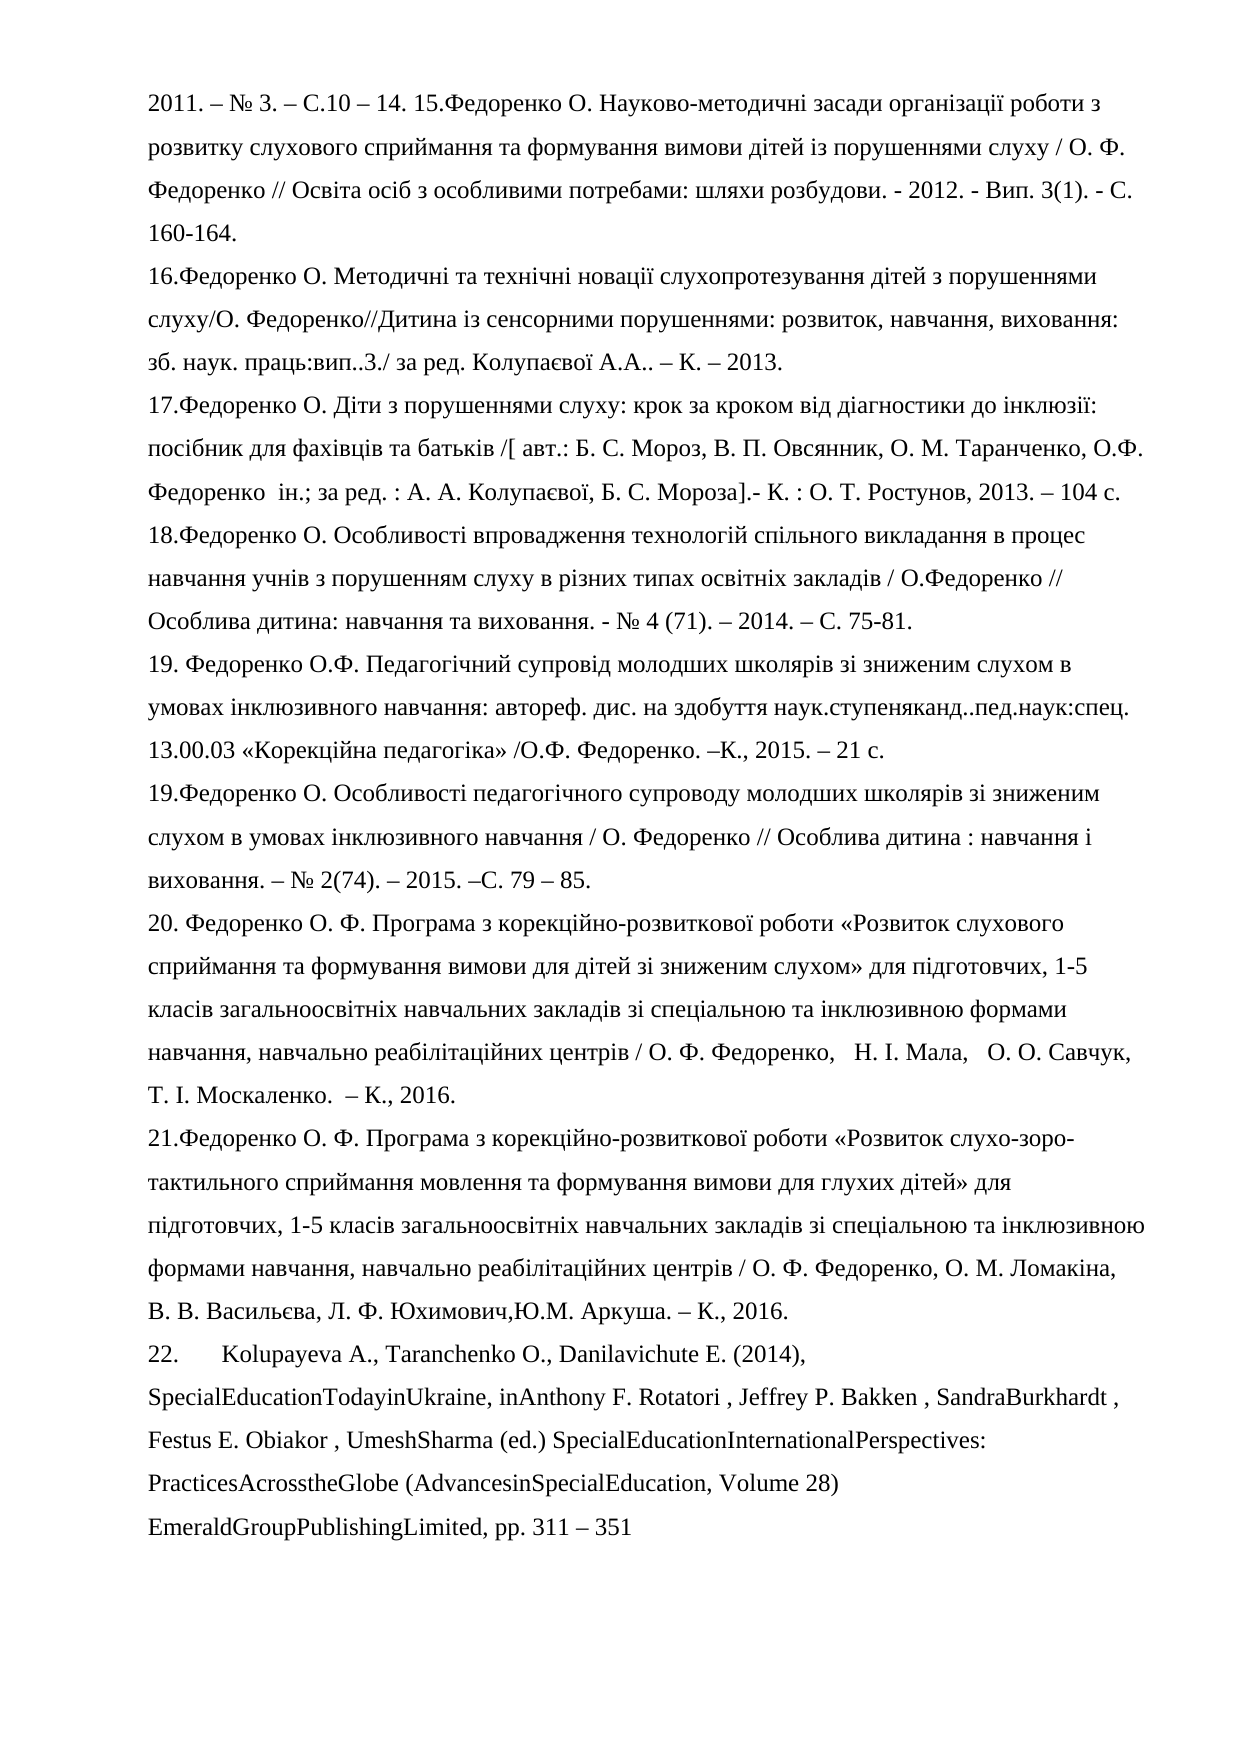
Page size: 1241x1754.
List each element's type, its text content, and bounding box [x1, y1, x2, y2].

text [148, 88, 1152, 247]
text 22. Kolupayeva A., Taranchenko О., Danilavichute E. (2014), SpecialEducationTodayinUkraine, inAnthony F. Rotatori , Jeffrey P. Bakken , SandraBurkhardt , Festus E. Obiakor , UmeshSharma (ed.) SpecialEducationInternationalPerspectives: PracticesAcrosstheGlobe (AdvancesinSpecialEducation, Volume 28) EmeraldGroupPublishingLimited, pp. 311 – 351 [148, 1339, 1152, 1540]
text 16.Федоренко О. Методичні та технічні новації слухопротезування дітей з порушеннями слуху/О. Федоренко//Дитина із сенсорними порушеннями: розвиток, навчання, виховання: зб. наук. праць:вип..3./ за ред. Колупаєвої А.А.. – К. – 2013. [148, 261, 1152, 376]
text 21.Федоренко О. Ф. Програма з корекційно-розвиткової роботи «Розвиток слухо-зоро-тактильного сприймання мовлення та формування вимови для глухих дітей» для підготовчих, 1-5 класів загальноосвітніх навчальних закладів зі спеціальною та інклюзивною формами навчання, навчально реабілітаційних центрів / О. Ф. Федоренко, О. М. Ломакіна, В. В. Васильєва, Л. Ф. Юхимович,Ю.М. Аркуша. – К., 2016. [148, 1123, 1152, 1325]
text 20. Федоренко О. Ф. Програма з корекційно-розвиткової роботи «Розвиток слухового сприймання та формування вимови для дітей зі зниженим слухом» для підготовчих, 1-5 класів загальноосвітніх навчальних закладів зі спеціальною та інклюзивною формами навчання, навчально реабілітаційних центрів / О. Ф. Федоренко, Н. І. Мала, О. О. Савчук, Т. І. Москаленко. – К., 2016. [148, 908, 1152, 1109]
text 19.Федоренко О. Особливості педагогічного супроводу молодших школярів зі зниженим слухом в умовах інклюзивного навчання / О. Федоренко // Особлива дитина : навчання і виховання. – № 2(74). – 2015. –С. 79 – 85. [148, 778, 1152, 893]
text 18.Федоренко О. Особливості впровадження технологій спільного викладання в процес навчання учнів з порушенням слуху в різних типах освітніх закладів / О.Федоренко // Особлива дитина: навчання та виховання. - № 4 (71). – 2014. – С. 75-81. [148, 520, 1152, 635]
text 19. Федоренко О.Ф. Педагогічний супровід молодших школярів зі зниженим слухом в умовах інклюзивного навчання: автореф. дис. на здобуття наук.ступеняканд..пед.наук:спец. 13.00.03 «Корекційна педагогіка» /О.Ф. Федоренко. –К., 2015. – 21 с. [148, 649, 1152, 764]
text 17.Федоренко О. Діти з порушеннями слуху: крок за кроком від діагностики до інклюзії: посібник для фахівців та батьків /[ авт.: Б. С. Мороз, В. П. Овсянник, О. М. Таранченко, О.Ф. Федоренко ін.; за ред. : А. А. Колупаєвої, Б. С. Мороза].- К. : О. Т. Ростунов, 2013. – 104 с. [148, 390, 1152, 505]
